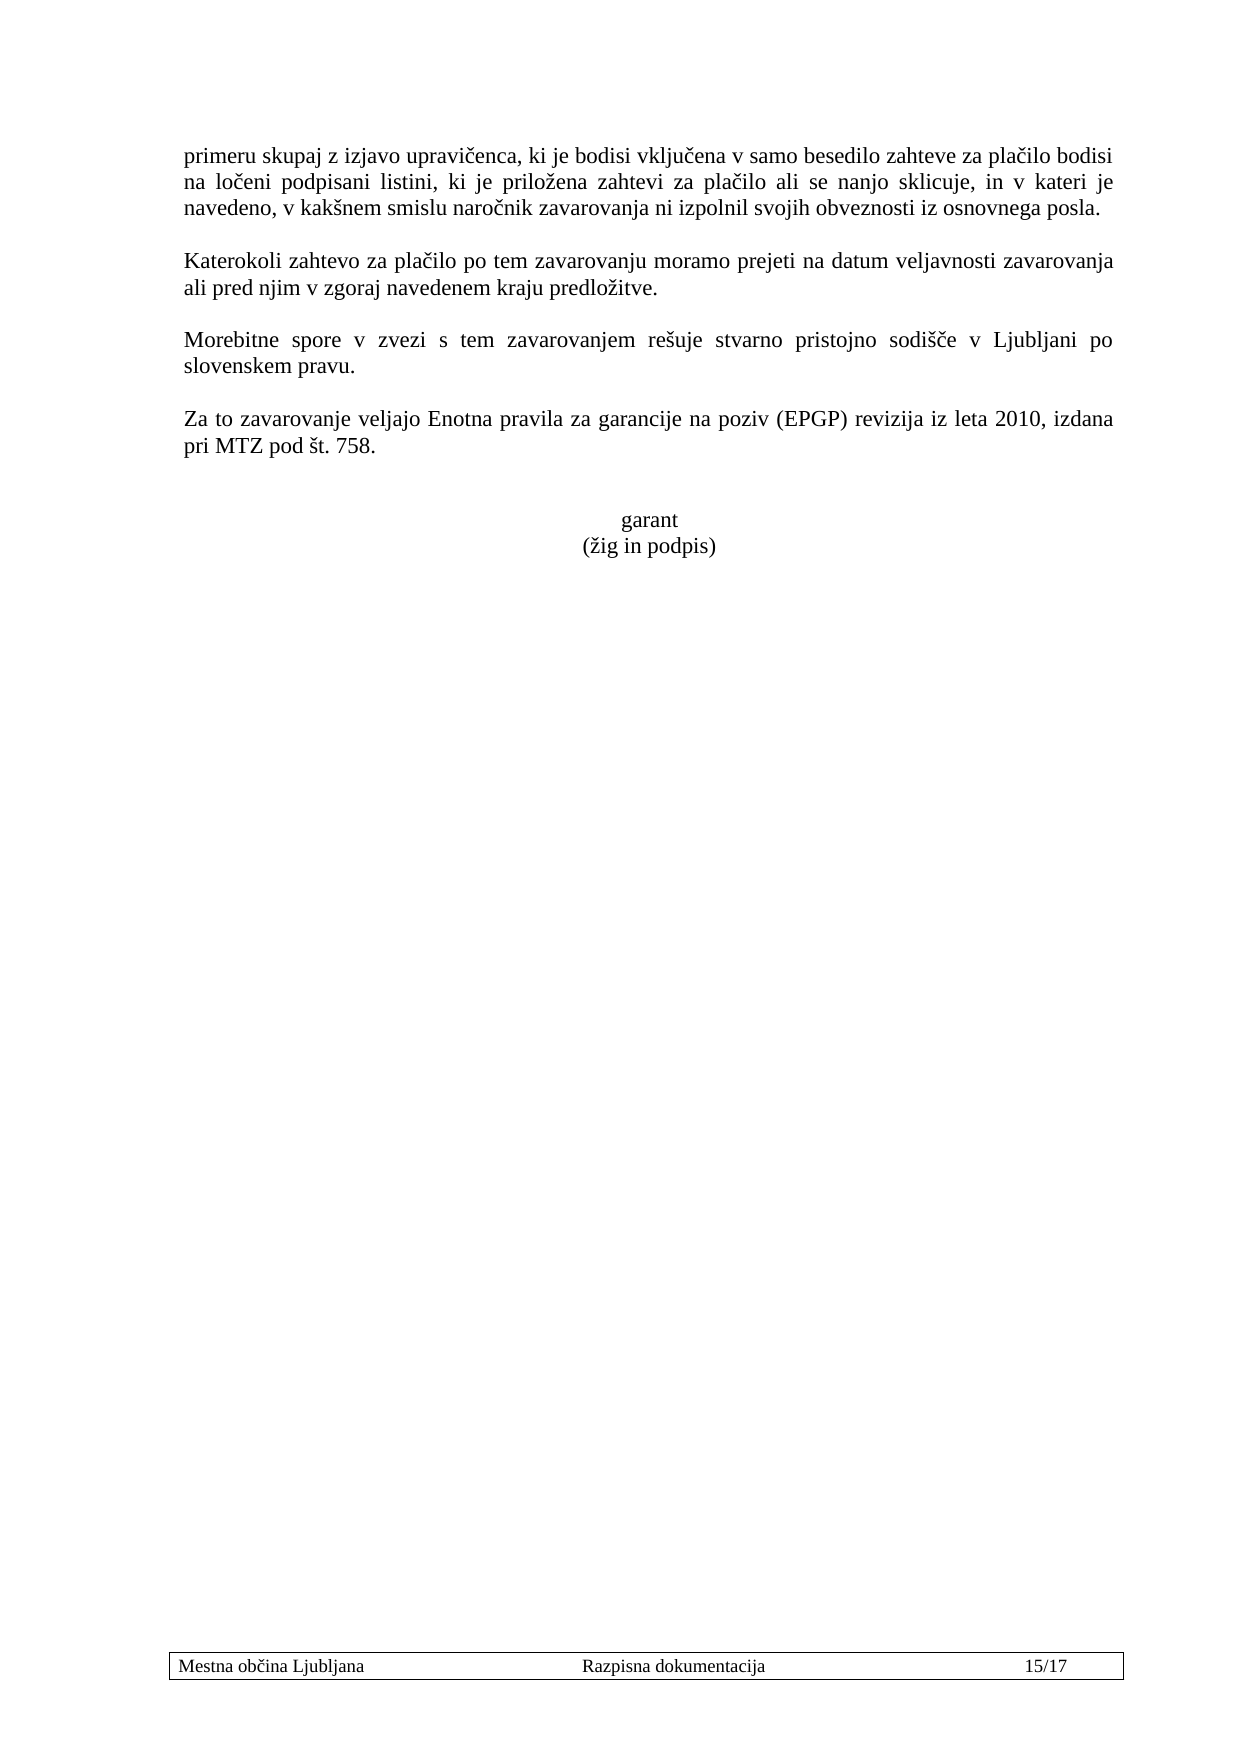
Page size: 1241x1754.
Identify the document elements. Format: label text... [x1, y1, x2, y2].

text (žig in podpis) [184, 532, 1115, 559]
text garant [184, 506, 1115, 532]
text Za to zavarovanje veljajo Enotna pravila za garancije na poziv (EPGP) revizija iz leta 2010, izdana pri MTZ pod št. 758. [184, 405, 1115, 458]
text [184, 142, 1115, 221]
text Morebitne spore v zvezi s tem zavarovanjem rešuje stvarno pristojno sodišče v Ljubljani po slovenskem pravu. [184, 326, 1115, 379]
text Katerokoli zahtevo za plačilo po tem zavarovanju moramo prejeti na datum veljavnosti zavarovanja ali pred njim v zgoraj navedenem kraju predložitve. [184, 247, 1115, 300]
